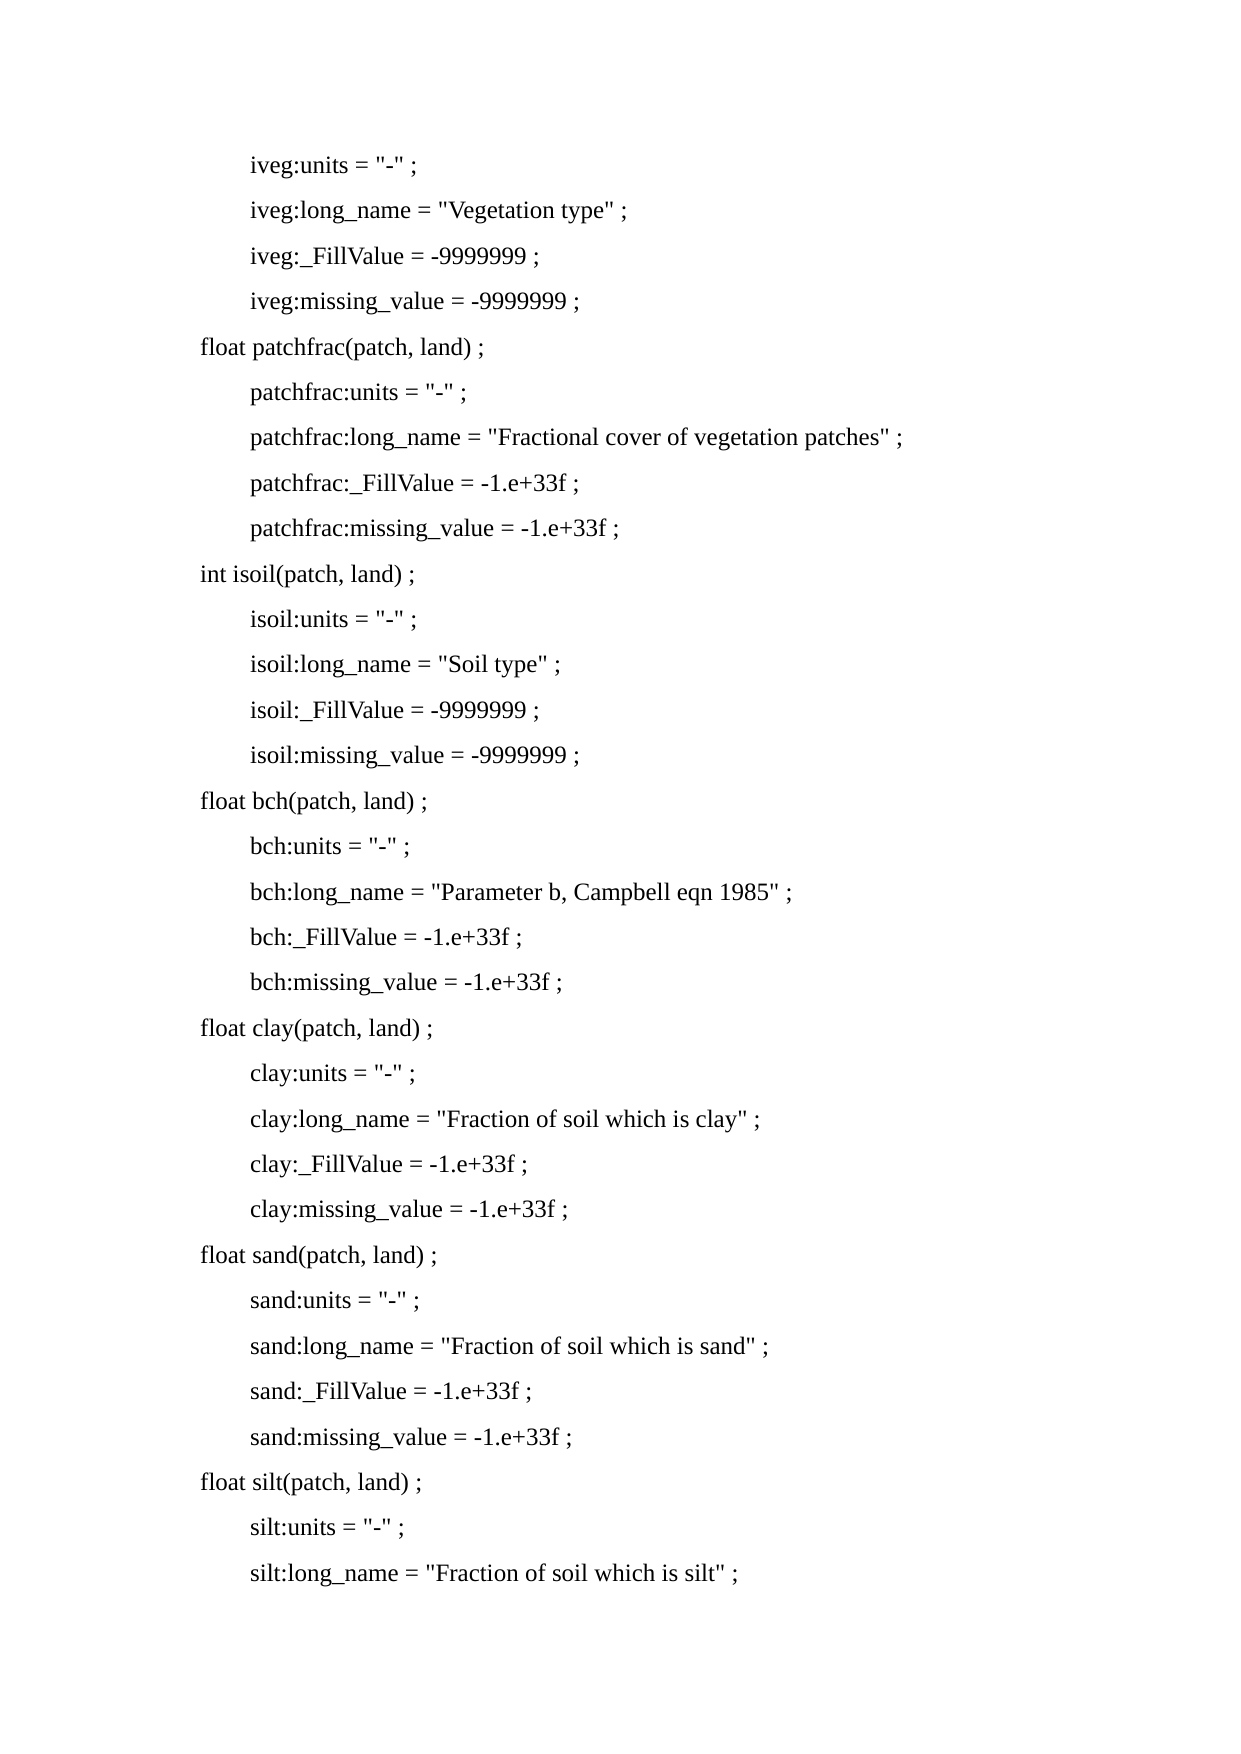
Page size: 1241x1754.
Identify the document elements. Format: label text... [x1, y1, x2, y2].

text iveg:long_name = "Vegetation type" ; [150, 195, 1090, 224]
text patchfrac:units = "-" ; [150, 377, 1090, 406]
text sand:_FillValue = -1.e+33f ; [150, 1376, 1090, 1405]
text silt:long_name = "Fraction of soil which is silt" ; [150, 1558, 1090, 1587]
text iveg:missing_value = -9999999 ; [150, 286, 1090, 315]
text isoil:units = "-" ; [150, 604, 1090, 633]
text clay:long_name = "Fraction of soil which is clay" ; [150, 1104, 1090, 1132]
text float sand(patch, land) ; [150, 1240, 1090, 1269]
text sand:units = "-" ; [150, 1285, 1090, 1314]
text patchfrac:missing_value = -1.e+33f ; [150, 513, 1090, 542]
text isoil:long_name = "Soil type" ; [150, 649, 1090, 678]
text bch:units = "-" ; [150, 831, 1090, 860]
text sand:long_name = "Fraction of soil which is sand" ; [150, 1331, 1090, 1359]
text isoil:missing_value = -9999999 ; [150, 740, 1090, 769]
text float bch(patch, land) ; [150, 786, 1090, 814]
text clay:_FillValue = -1.e+33f ; [150, 1149, 1090, 1178]
text clay:units = "-" ; [150, 1058, 1090, 1087]
text silt:units = "-" ; [150, 1512, 1090, 1541]
text patchfrac:long_name = "Fractional cover of vegetation patches" ; [150, 422, 1090, 451]
text float silt(patch, land) ; [150, 1467, 1090, 1496]
text sand:missing_value = -1.e+33f ; [150, 1422, 1090, 1450]
text int isoil(patch, land) ; [150, 559, 1090, 587]
text patchfrac:_FillValue = -1.e+33f ; [150, 468, 1090, 497]
text iveg:units = "-" ; [150, 150, 1090, 179]
text isoil:_FillValue = -9999999 ; [150, 695, 1090, 724]
text float patchfrac(patch, land) ; [150, 332, 1090, 360]
text clay:missing_value = -1.e+33f ; [150, 1194, 1090, 1223]
text float clay(patch, land) ; [150, 1013, 1090, 1042]
text bch:long_name = "Parameter b, Campbell eqn 1985" ; [150, 877, 1090, 905]
text bch:_FillValue = -1.e+33f ; [150, 922, 1090, 951]
text iveg:_FillValue = -9999999 ; [150, 241, 1090, 269]
text bch:missing_value = -1.e+33f ; [150, 967, 1090, 996]
